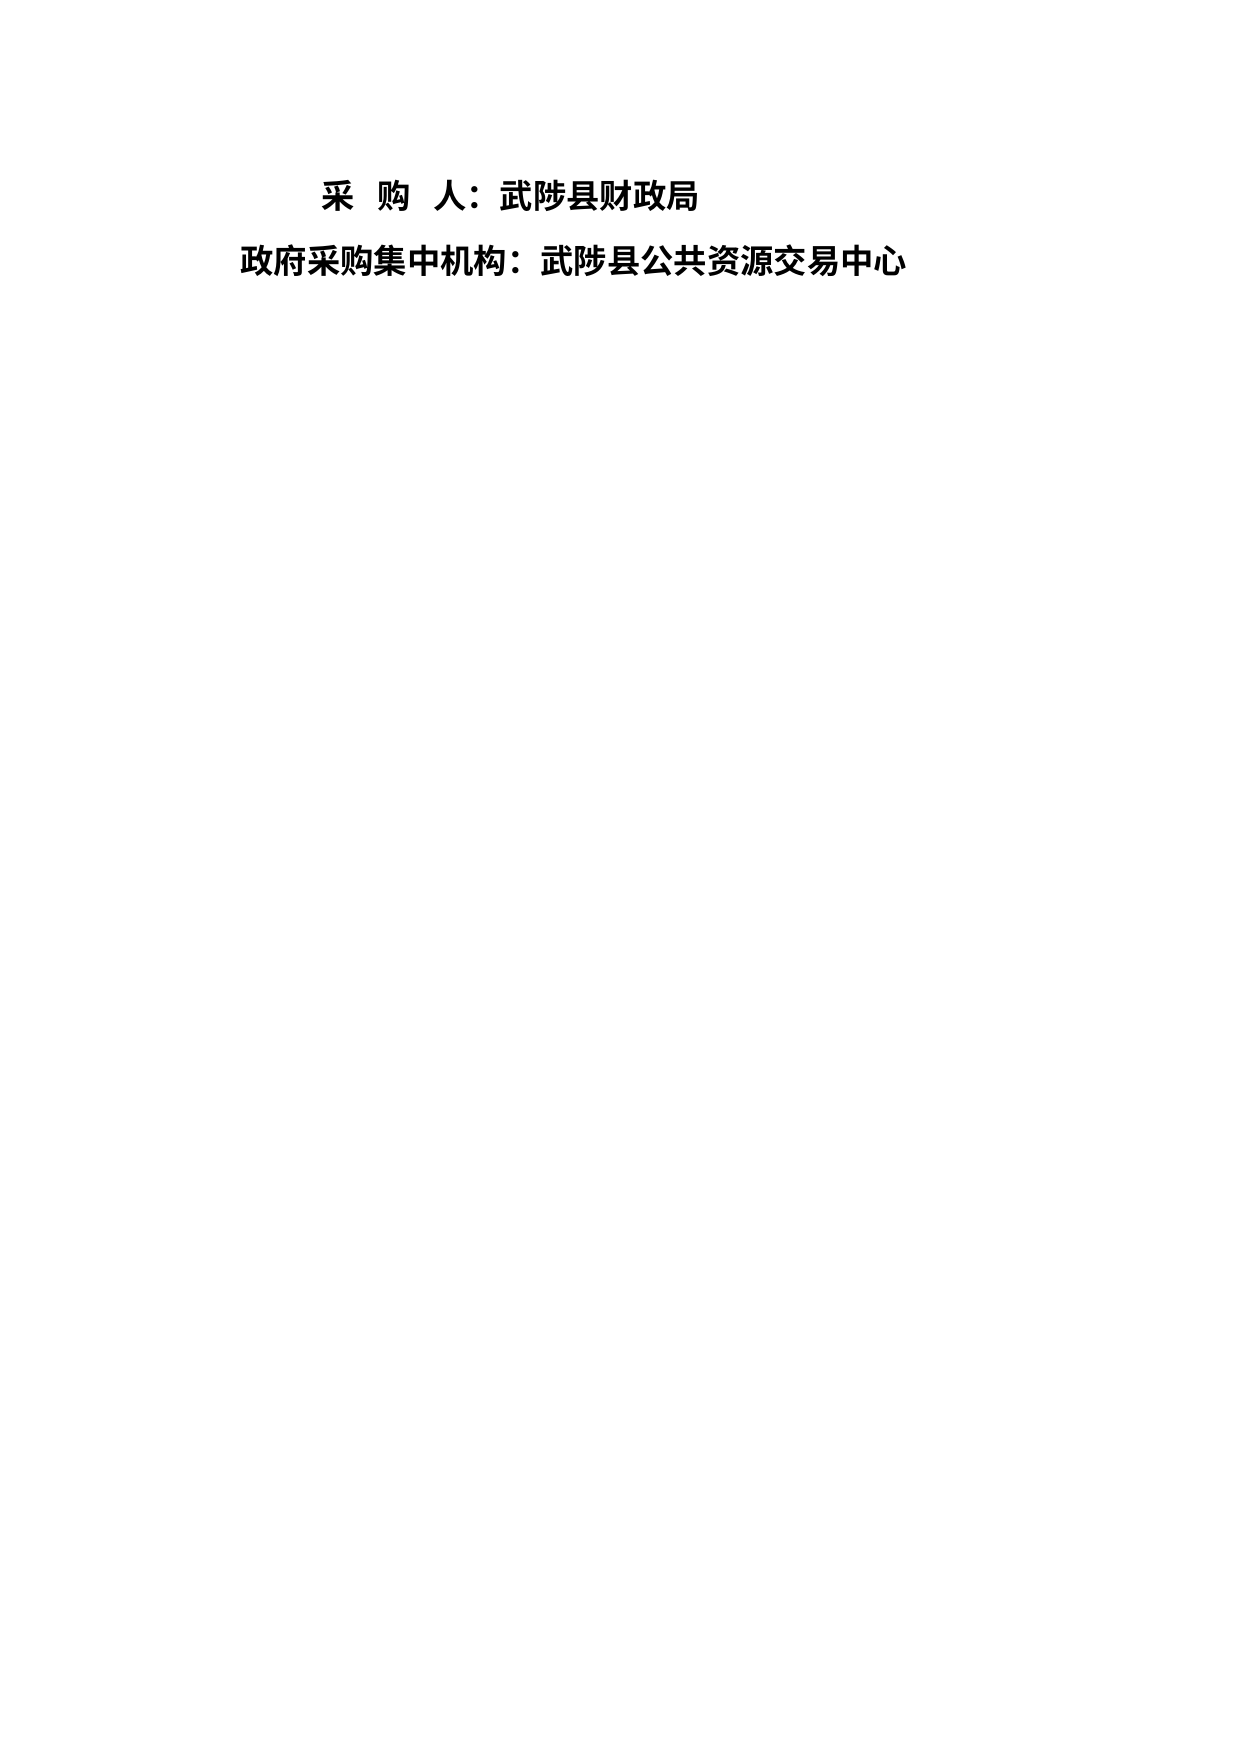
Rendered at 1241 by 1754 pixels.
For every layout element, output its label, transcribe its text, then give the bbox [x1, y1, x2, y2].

text 采 购 人：武陟县财政局 [153, 162, 1122, 227]
text 政府采购集中机构：武陟县公共资源交易中心 [153, 227, 1122, 292]
